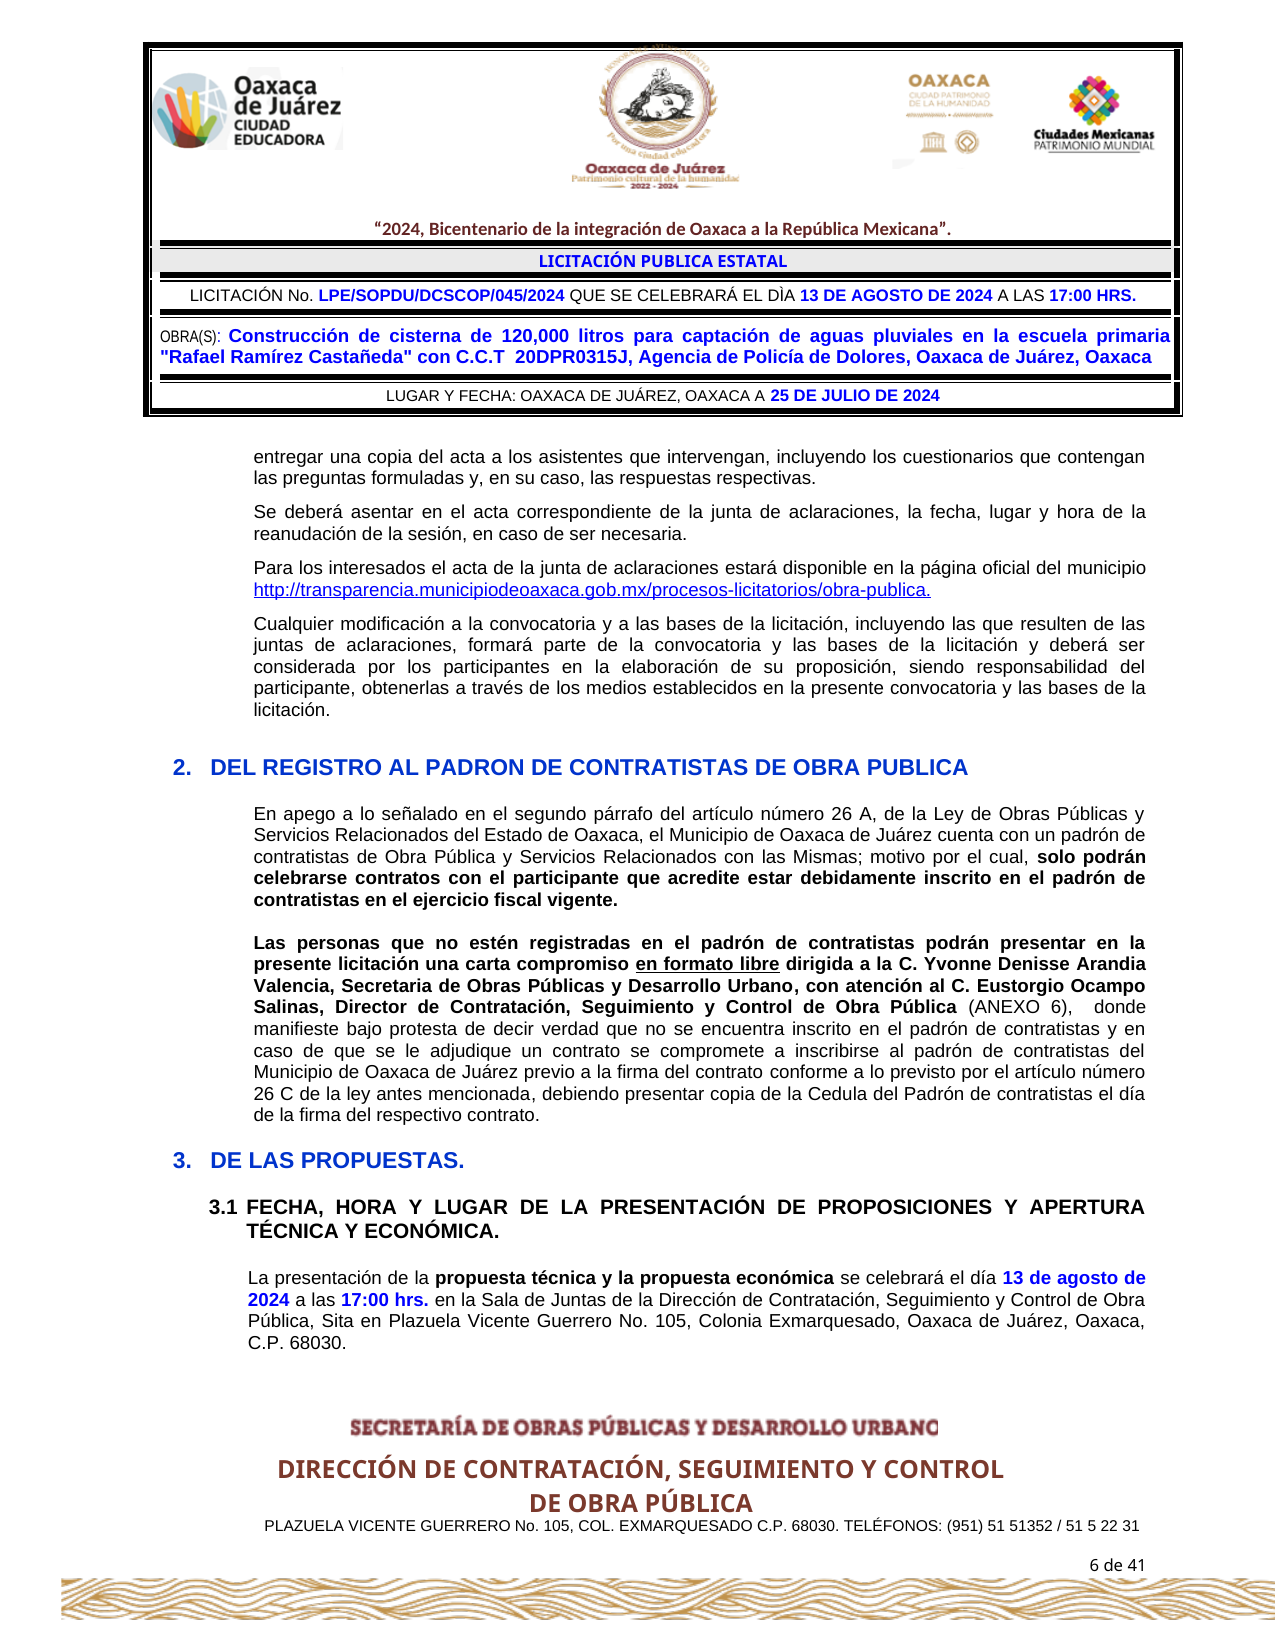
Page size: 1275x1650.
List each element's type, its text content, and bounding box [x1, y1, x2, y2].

text Se deberá asentar en el acta correspondiente de la junta de aclaraciones, la fecha, lugar y hora de la reanudación de la sesión, en caso de ser necesaria. [253, 501, 1146, 544]
text La presentación de la propuesta técnica y la propuesta económica se celebrará el día 13 de agosto de 2024 a las 17:00 hrs. en la Sala de Juntas de la Dirección de Contratación, Seguimiento y Control de Obra Pública, Sita en Plazuela Vicente Guerrero No. 105, Colonia Exmarquesado, Oaxaca de Juárez, Oaxaca, C.P. 68030. [248, 1267, 1146, 1353]
list DEL REGISTRO AL PADRON DE CONTRATISTAS DE OBRA PUBLICA [173, 754, 1146, 781]
text En apego a lo señalado en el segundo párrafo del artículo número 26 A, de la Ley de Obras Públicas y Servicios Relacionados del Estado de Oaxaca, el Municipio de Oaxaca de Juárez cuenta con un padrón de contratistas de Obra Pública y Servicios Relacionados con las Mismas; motivo por el cual, solo podrán celebrarse contratos con el participante que acredite estar debidamente inscrito en el padrón de contratistas en el ejercicio fiscal vigente. [253, 802, 1146, 910]
text Cualquier modificación a la convocatoria y a las bases de la licitación, incluyendo las que resulten de las juntas de aclaraciones, formará parte de la convocatoria y las bases de la licitación y deberá ser considerada por los participantes en la elaboración de su proposición, siendo responsabilidad del participante, obtenerlas a través de los medios establecidos en la presente convocatoria y las bases de la licitación. [253, 612, 1146, 720]
picture [892, 61, 1174, 169]
text Para los interesados el acta de la junta de aclaraciones estará disponible en la página oficial del municipio http://transparencia.municipiodeoaxaca.gob.mx/procesos-licitatorios/obra-publica. [253, 557, 1146, 600]
picture [152, 67, 344, 150]
text Las personas que no estén registradas en el padrón de contratistas podrán presentar en la presente licitación una carta compromiso en formato libre dirigida a la C. Yvonne Denisse Arandia Valencia, Secretaria de Obras Públicas y Desarrollo Urbano, con atención al C. Eustorgio Ocampo Salinas, Director de Contratación, Seguimiento y Control de Obra Pública (ANEXO 6), donde manifieste bajo protesta de decir verdad que no se encuentra inscrito en el padrón de contratistas y en caso de que se le adjudique un contrato se compromete a inscribirse al padrón de contratistas del Municipio de Oaxaca de Juárez previo a la firma del contrato conforme a lo previsto por el artículo número 26 C de la ley antes mencionada, debiendo presentar copia de la Cedula del Padrón de contratistas el día de la firma del respectivo contrato. [253, 932, 1146, 1126]
list FECHA, HORA Y LUGAR DE LA PRESENTACIÓN DE PROPOSICIONES Y APERTURA TÉCNICA Y ECONÓMICA. [209, 1195, 1146, 1243]
list DE LAS PROPUESTAS. [173, 1147, 1146, 1174]
